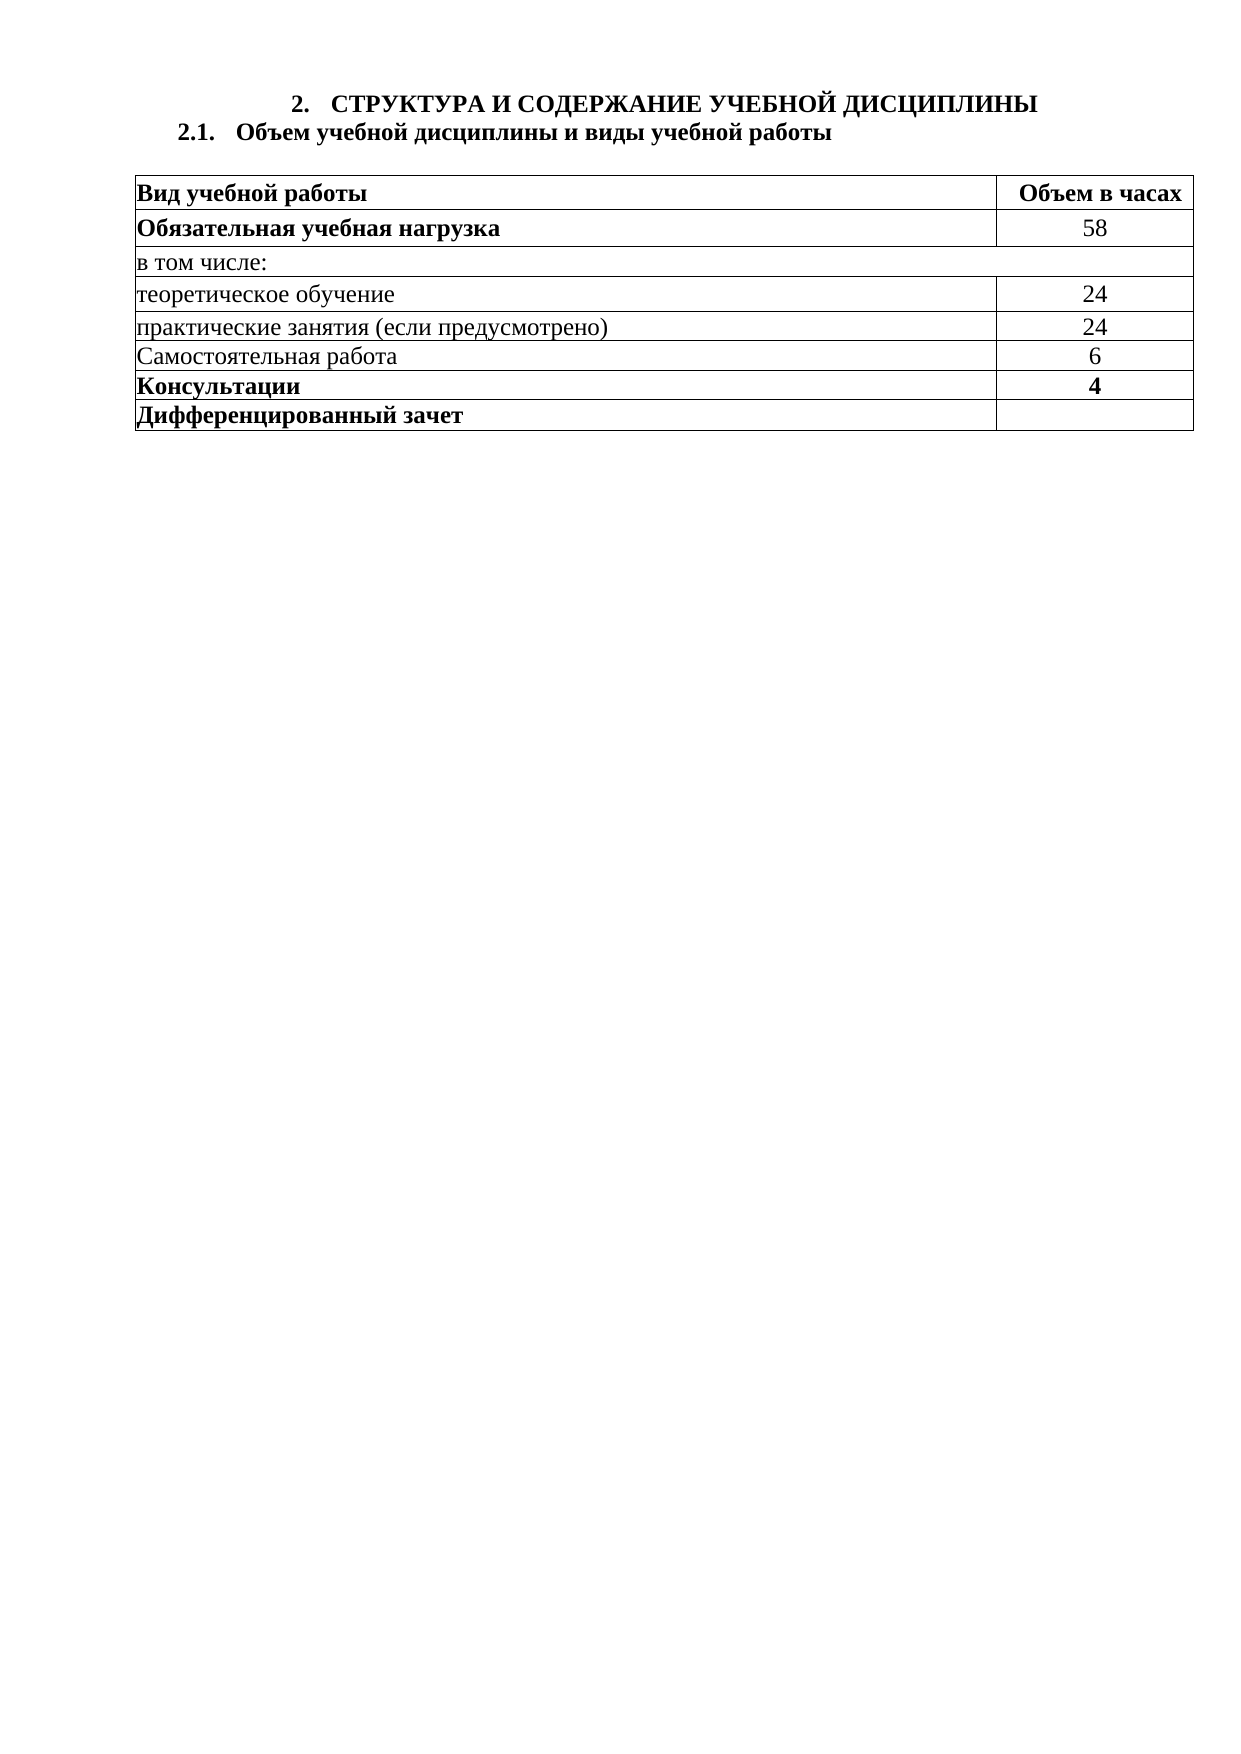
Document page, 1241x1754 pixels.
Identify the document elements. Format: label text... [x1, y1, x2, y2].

list Объем учебной дисциплины и виды учебной работы [177, 117, 1152, 146]
table_header Вид учебной работы [136, 176, 996, 208]
table_cell в том числе: [136, 247, 1193, 276]
table_cell Дифференцированный зачет [136, 400, 996, 430]
list СТРУКТУРА И СОДЕРЖАНИЕ УЧЕБНОЙ ДИСЦИПЛИНЫ [177, 89, 1152, 117]
table_cell практические занятия (если предусмотрено) [136, 312, 996, 340]
table_cell [997, 400, 1193, 430]
table_cell Самостоятельная работа [136, 341, 996, 370]
table_cell теоретическое обучение [136, 277, 996, 311]
table_cell 24 [997, 277, 1193, 311]
table_cell 24 [997, 312, 1193, 340]
table_header Объем в часах [997, 176, 1193, 208]
table_cell 58 [997, 210, 1193, 246]
table_cell 4 [997, 371, 1193, 399]
table_cell 6 [997, 341, 1193, 370]
table_cell Обязательная учебная нагрузка [136, 210, 996, 246]
table_cell Консультации [136, 371, 996, 399]
